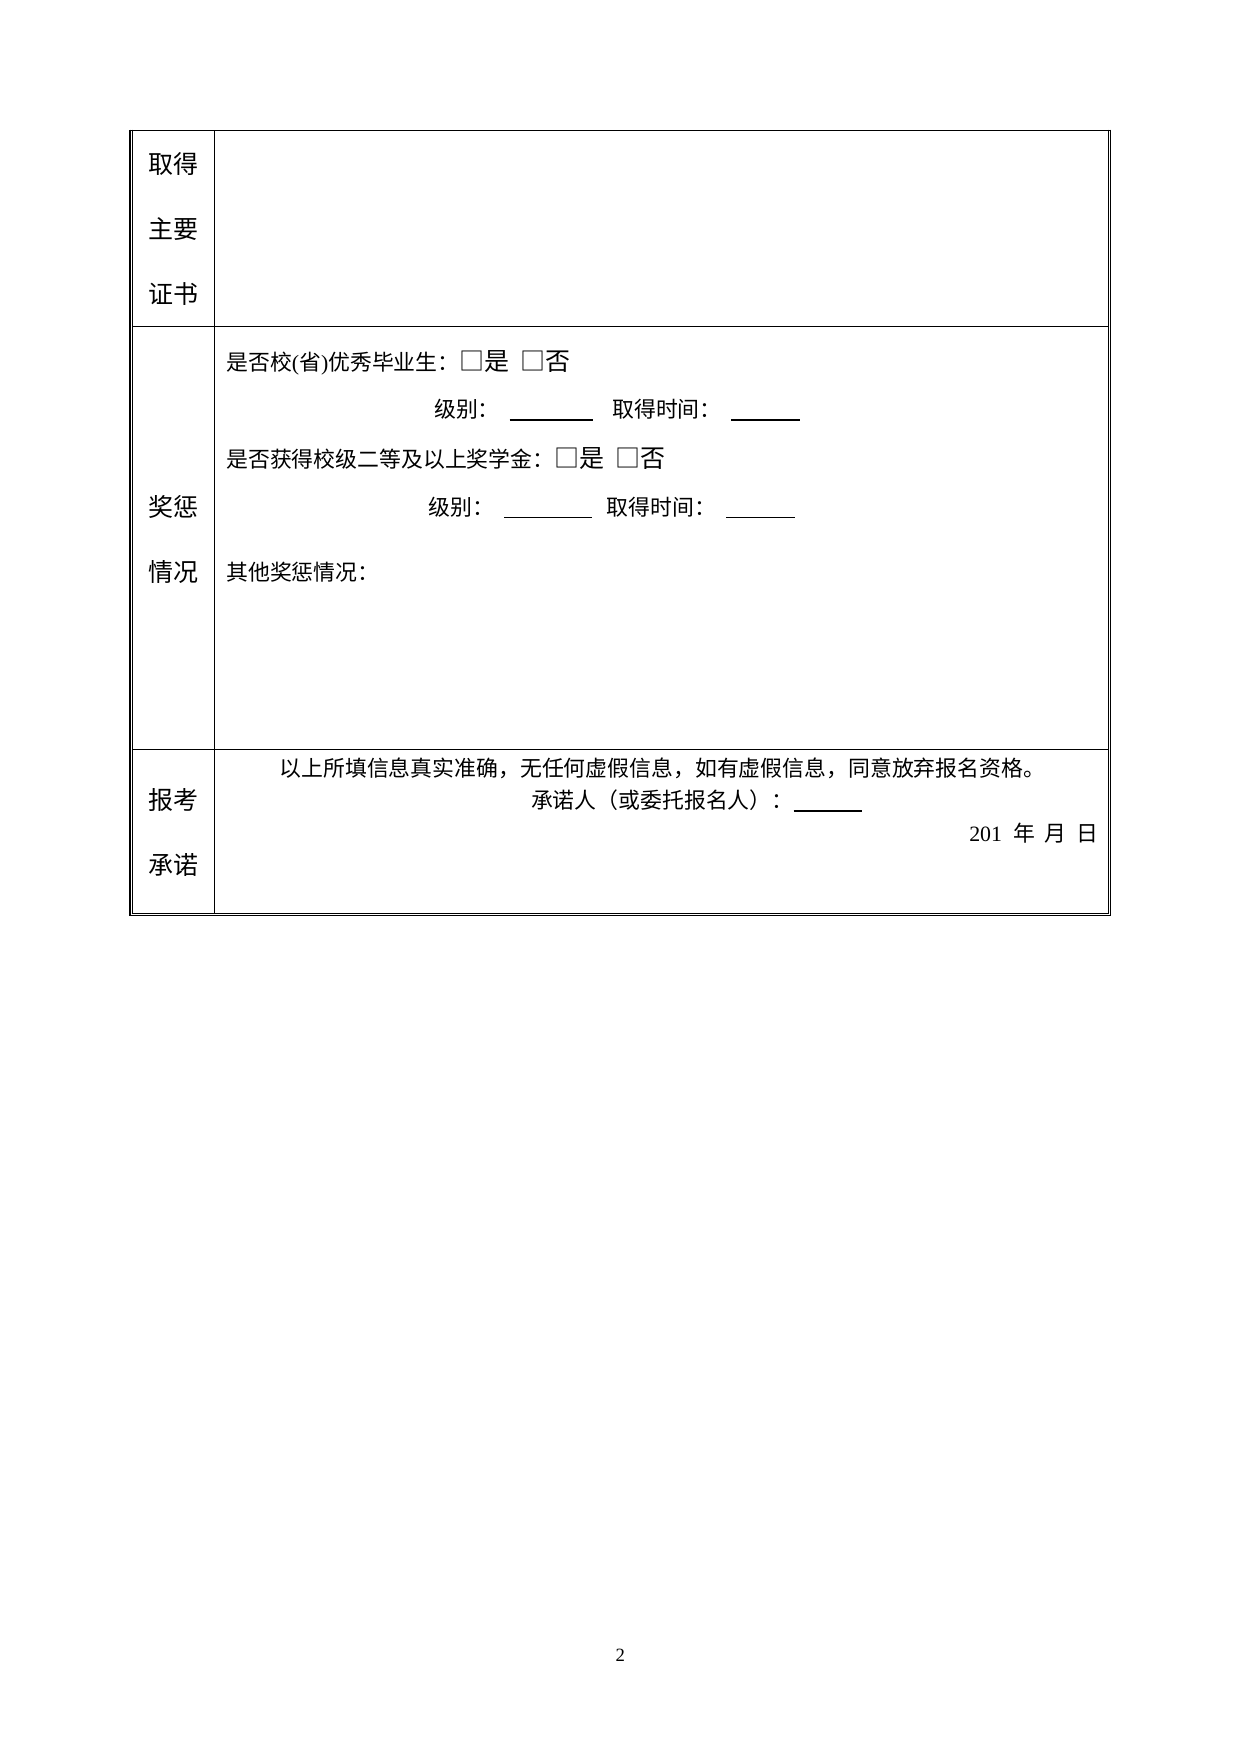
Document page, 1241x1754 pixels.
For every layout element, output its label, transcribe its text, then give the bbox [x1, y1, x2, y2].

table_cell 奖惩 情况 [133, 327, 214, 749]
table_cell 取得主要证书 [133, 131, 214, 326]
table_cell 以上所填信息真实准确，无任何虚假信息，如有虚假信息，同意放弃报名资格。 承诺人（或委托报名人）： 201 年 月 日 [215, 750, 1108, 913]
table_cell 是否校(省)优秀毕业生：□是 □否 级别： 取得时间： 是否获得校级二等及以上奖学金：□是 □否 级别： 取得时间： 其他奖惩情况： [215, 327, 1108, 749]
table_cell 报考承诺 [133, 750, 214, 913]
table_cell [215, 131, 1108, 326]
